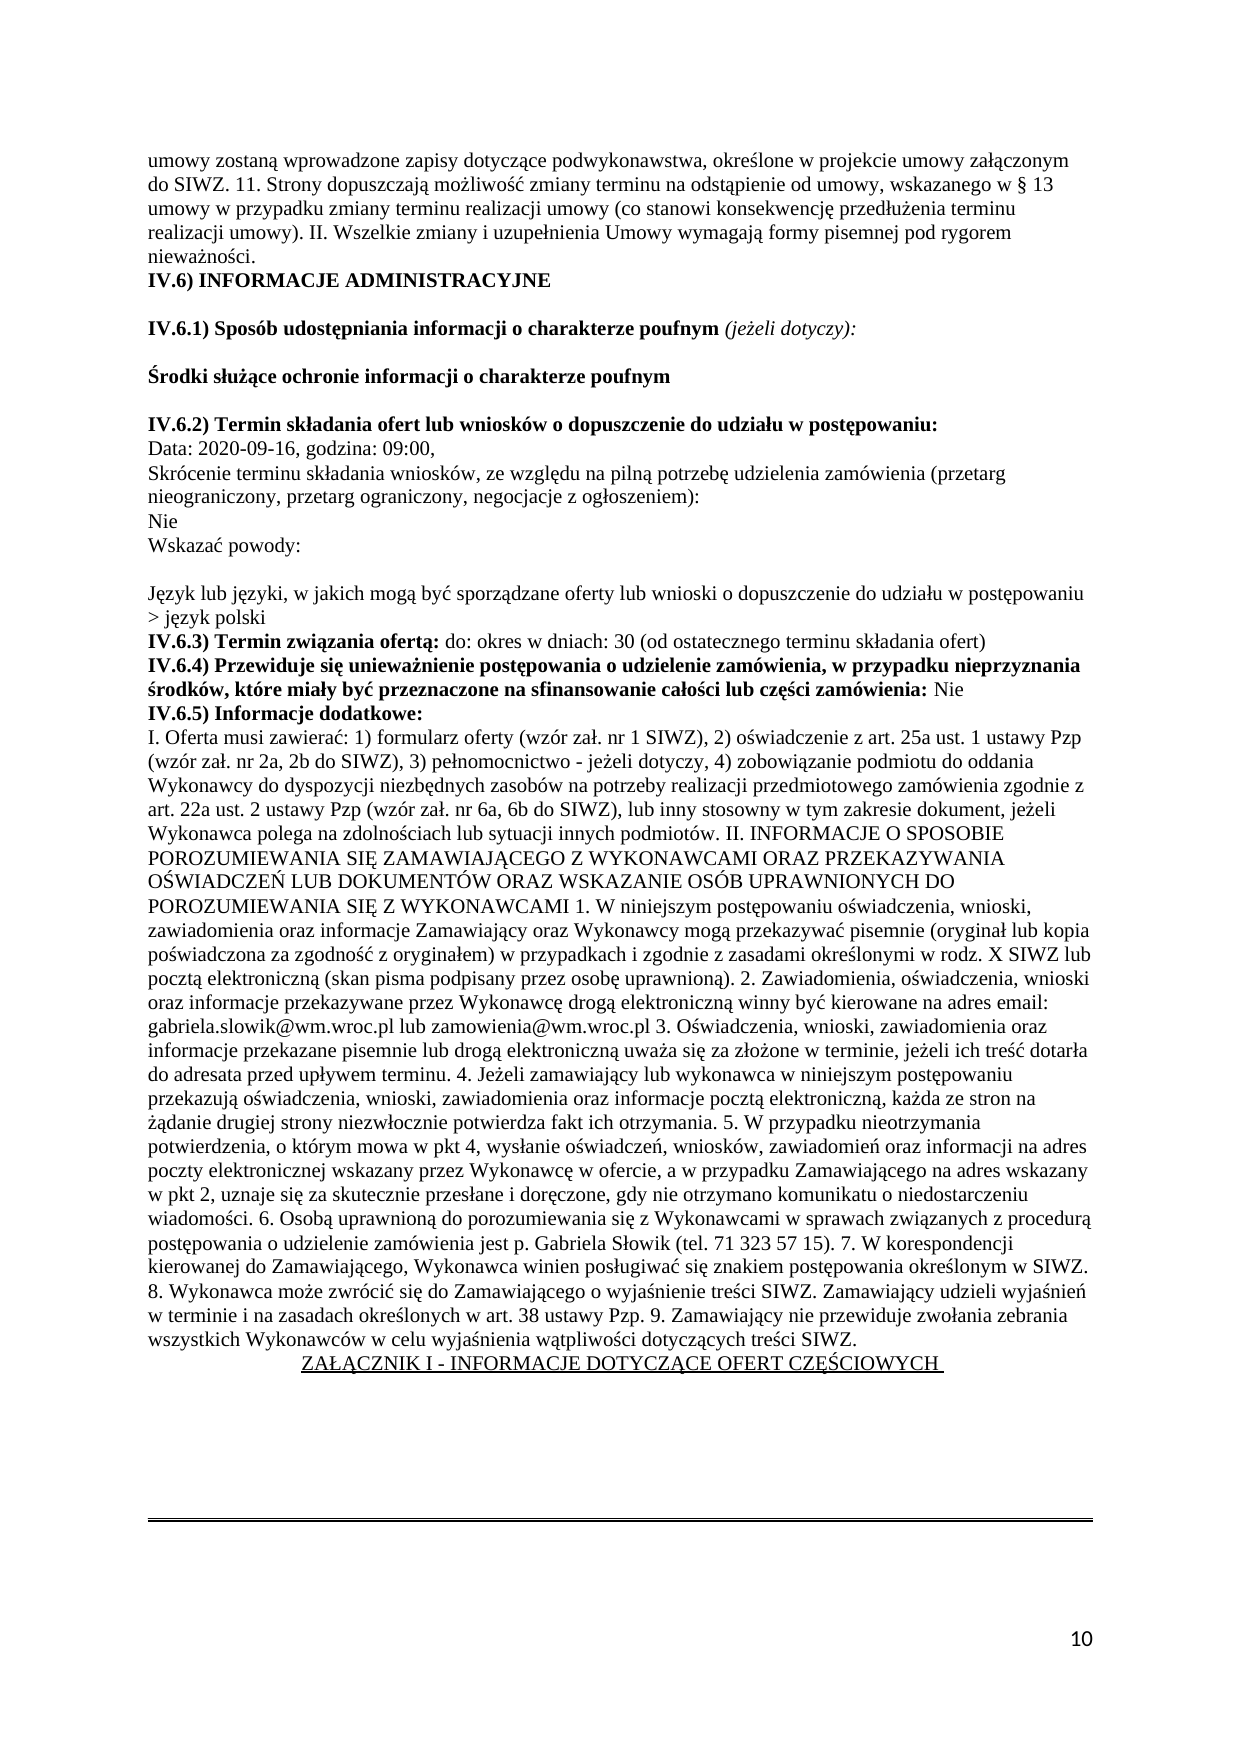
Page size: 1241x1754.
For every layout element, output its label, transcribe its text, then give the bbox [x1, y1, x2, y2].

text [148, 148, 1093, 1351]
text ZAŁĄCZNIK I - INFORMACJE DOTYCZĄCE OFERT CZĘŚCIOWYCH [148, 1351, 1093, 1375]
